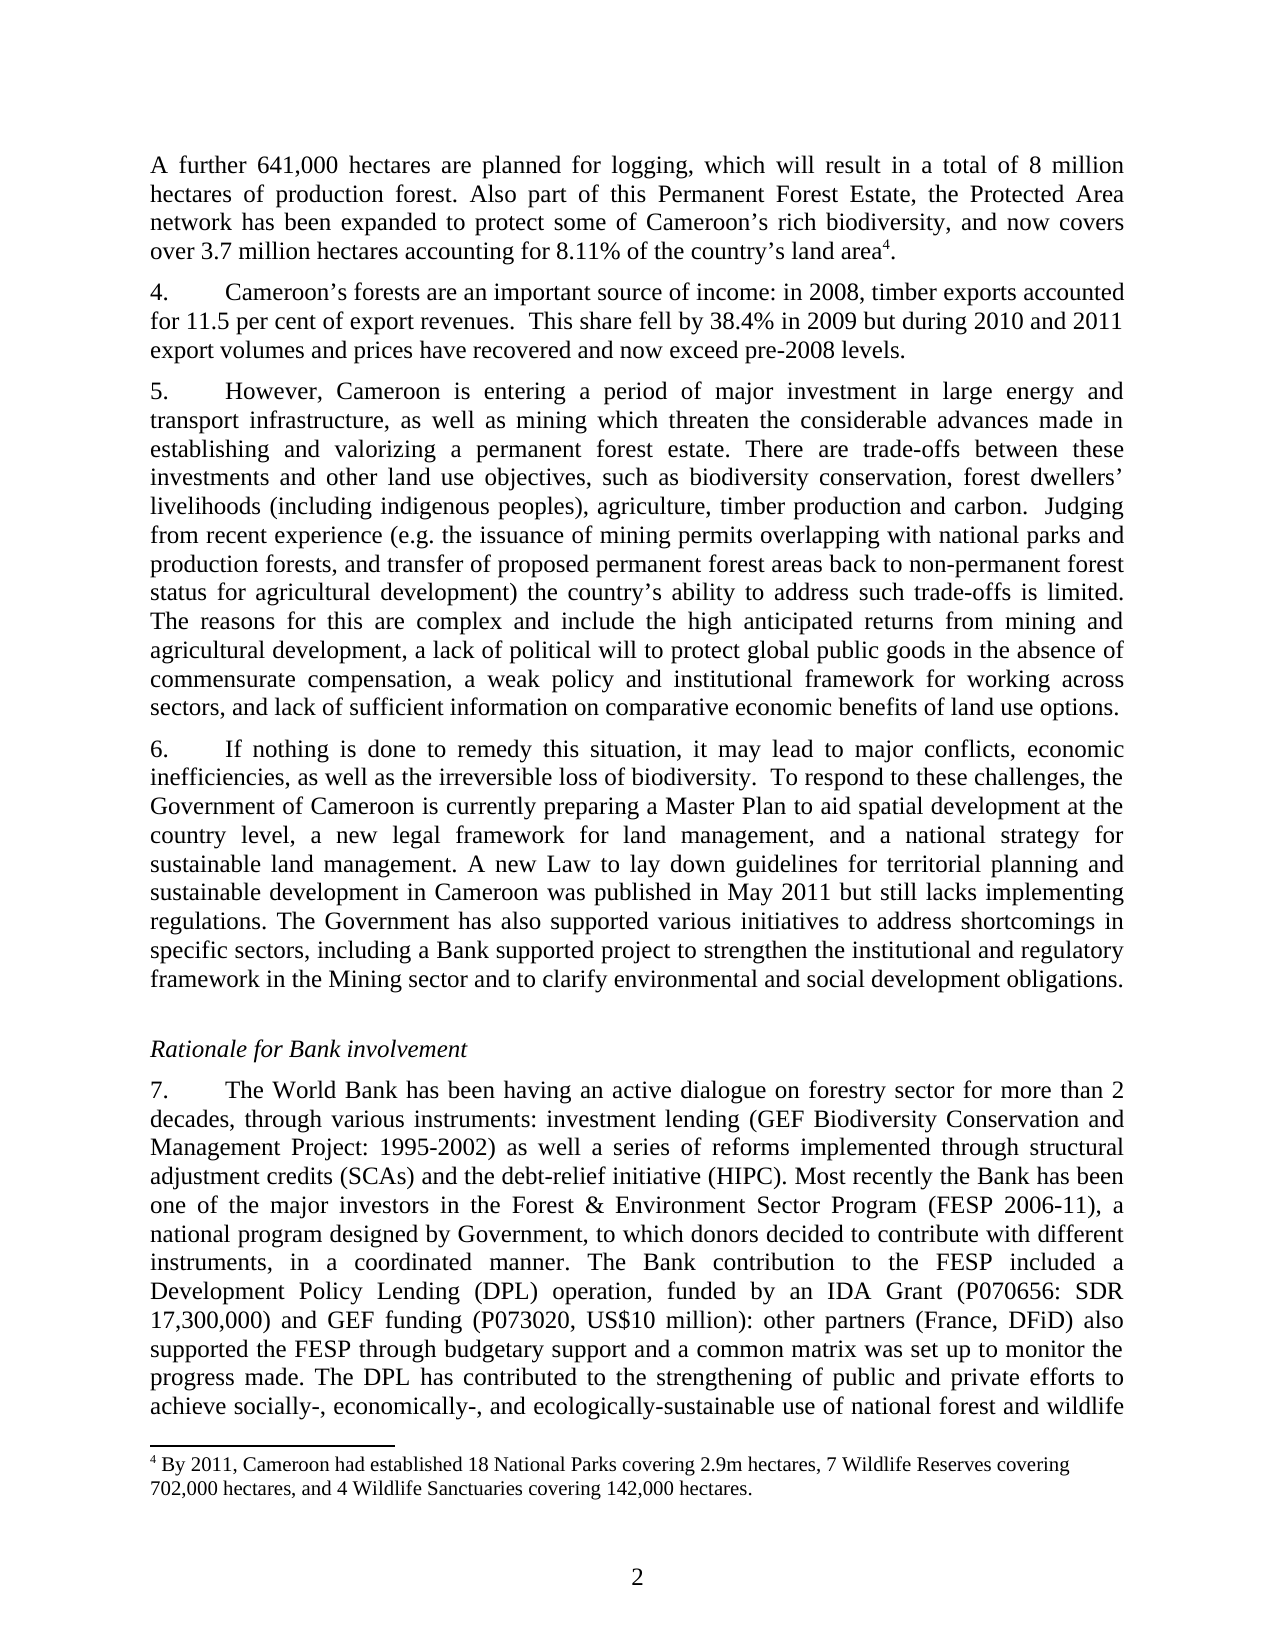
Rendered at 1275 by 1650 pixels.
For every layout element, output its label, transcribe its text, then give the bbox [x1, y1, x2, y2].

list If nothing is done to remedy this situation, it may lead to major conflicts, economic inefficiencies, as well as the irreversible loss of biodiversity. To respond to these challenges, the Government of Cameroon is currently preparing a Master Plan to aid spatial development at the country level, a new legal framework for land management, and a national strategy for sustainable land management. A new Law to lay down guidelines for territorial planning and sustainable development in Cameroon was published in May 2011 but still lacks implementing regulations. The Government has also supported various initiatives to address shortcomings in specific sectors, including a Bank supported project to strengthen the institutional and regulatory framework in the Mining sector and to clarify environmental and social development obligations. [150, 734, 1125, 992]
list Cameroon’s forests are an important source of income: in 2008, timber exports accounted for 11.5 per cent of export revenues. This share fell by 38.4% in 2009 but during 2010 and 2011 export volumes and prices have recovered and now exceed pre-2008 levels. [150, 277, 1125, 364]
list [150, 1075, 1125, 1420]
text Rationale for Bank involvement [150, 1034, 1125, 1062]
list However, Cameroon is entering a period of major investment in large energy and transport infrastructure, as well as mining which threaten the considerable advances made in establishing and valorizing a permanent forest estate. There are trade-offs between these investments and other land use objectives, such as biodiversity conservation, forest dwellers’ livelihoods (including indigenous peoples), agriculture, timber production and carbon. Judging from recent experience (e.g. the issuance of mining permits overlapping with national parks and production forests, and transfer of proposed permanent forest areas back to non-permanent forest status for agricultural development) the country’s ability to address such trade-offs is limited. The reasons for this are complex and include the high anticipated returns from mining and agricultural development, a lack of political will to protect global public goods in the absence of commensurate compensation, a weak policy and institutional framework for working across sectors, and lack of sufficient information on comparative economic benefits of land use options. [150, 376, 1125, 721]
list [150, 150, 1125, 265]
